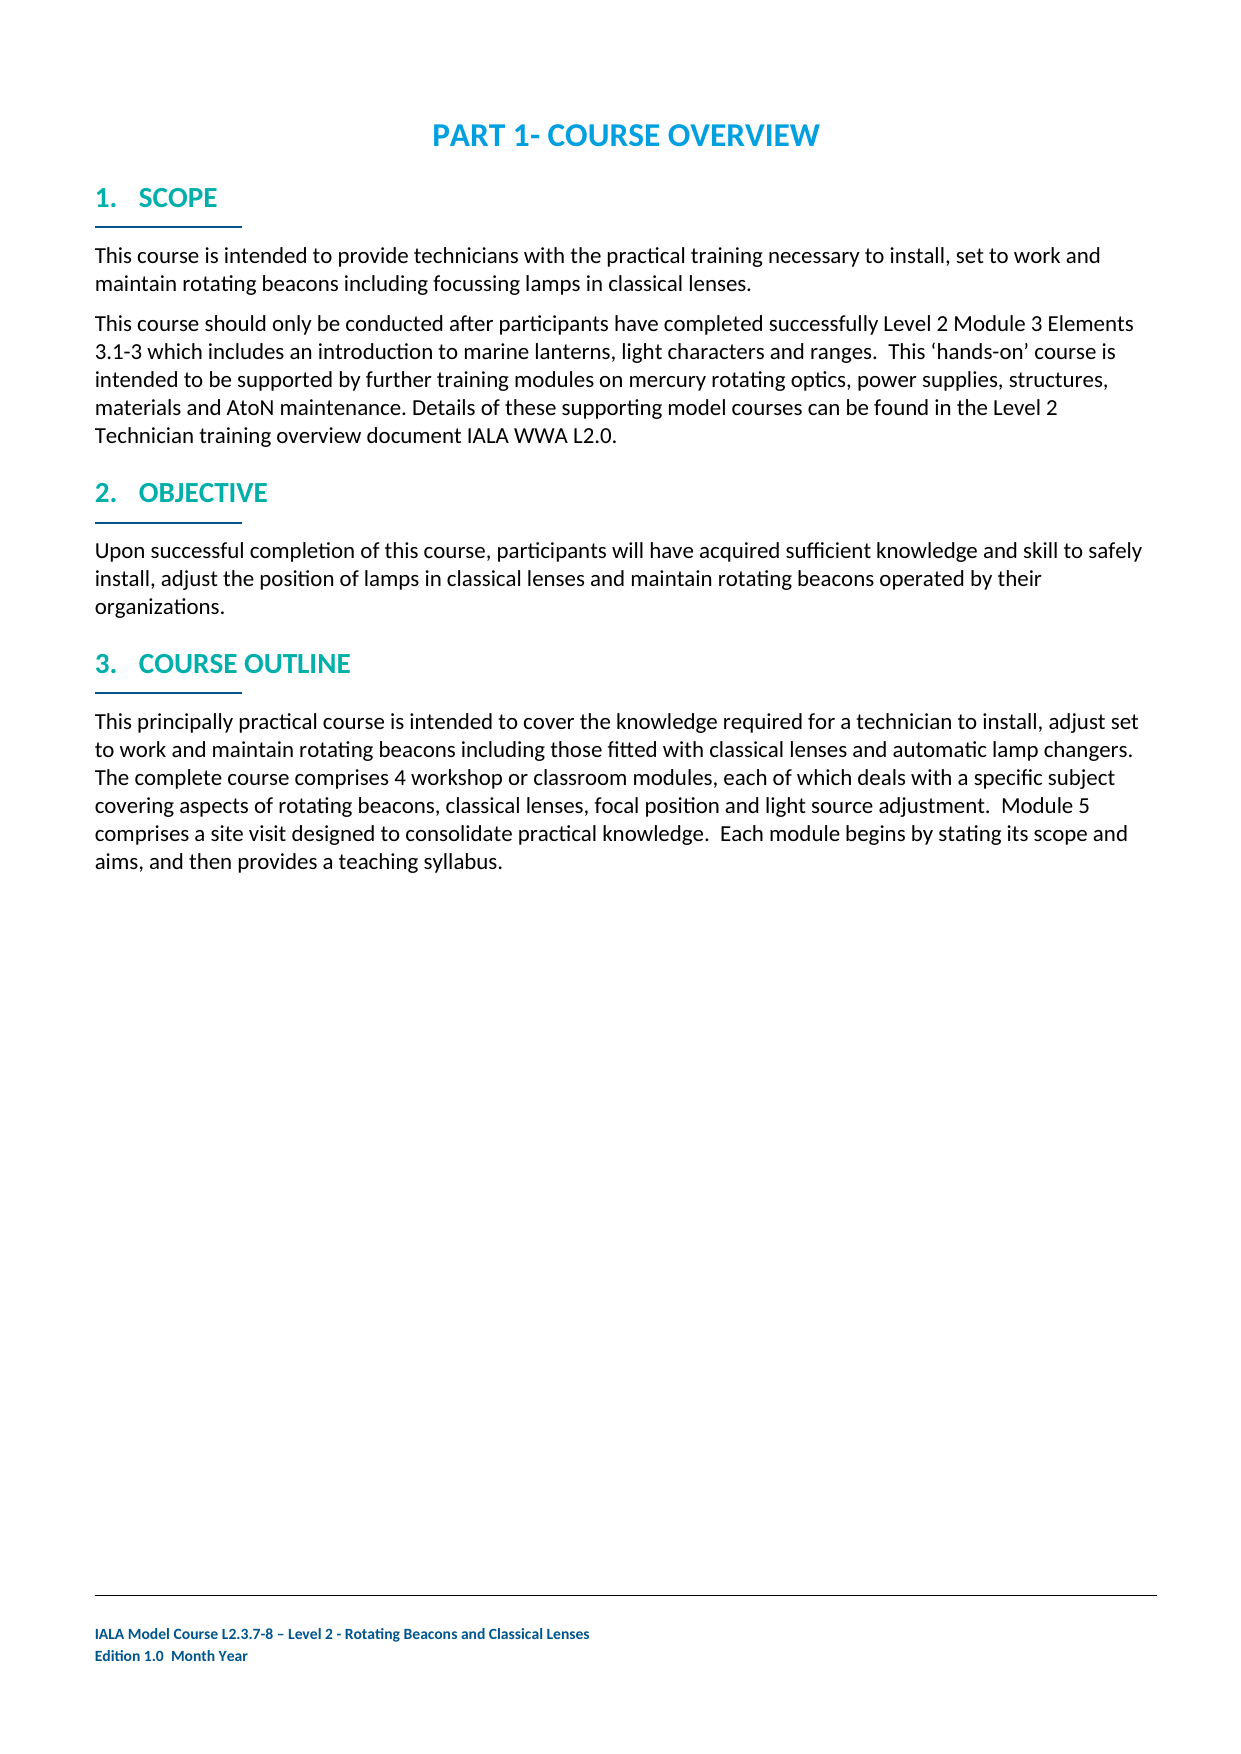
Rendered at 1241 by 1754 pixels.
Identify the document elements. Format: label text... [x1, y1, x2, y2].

text This course is intended to provide technicians with the practical training necessary to install, set to work and maintain rotating beacons including focussing lamps in classical lenses. [94, 241, 1157, 297]
subtitle COURSE OUTLINE [94, 645, 1157, 681]
subtitle OBJECTIVE [94, 474, 1157, 510]
subtitle SCOPE [94, 179, 1157, 215]
text Upon successful completion of this course, participants will have acquired sufficient knowledge and skill to safely install, adjust the position of lamps in classical lenses and maintain rotating beacons operated by their organizations. [94, 536, 1157, 620]
text - COURSE OVERVIEW [94, 113, 1157, 154]
text This course should only be conducted after participants have completed successfully Level 2 Module 3 Elements 3.1-3 which includes an introduction to marine lanterns, light characters and ranges. This ‘hands-on’ course is intended to be supported by further training modules on mercury rotating optics, power supplies, structures, materials and AtoN maintenance. Details of these supporting model courses can be found in the Level 2 Technician training overview document IALA WWA L2.0. [94, 309, 1157, 449]
text This principally practical course is intended to cover the knowledge required for a technician to install, adjust set to work and maintain rotating beacons including those fitted with classical lenses and automatic lamp changers. The complete course comprises 4 workshop or classroom modules, each of which deals with a specific subject covering aspects of rotating beacons, classical lenses, focal position and light source adjustment. Module 5 comprises a site visit designed to consolidate practical knowledge. Each module begins by stating its scope and aims, and then provides a teaching syllabus. [94, 707, 1157, 875]
